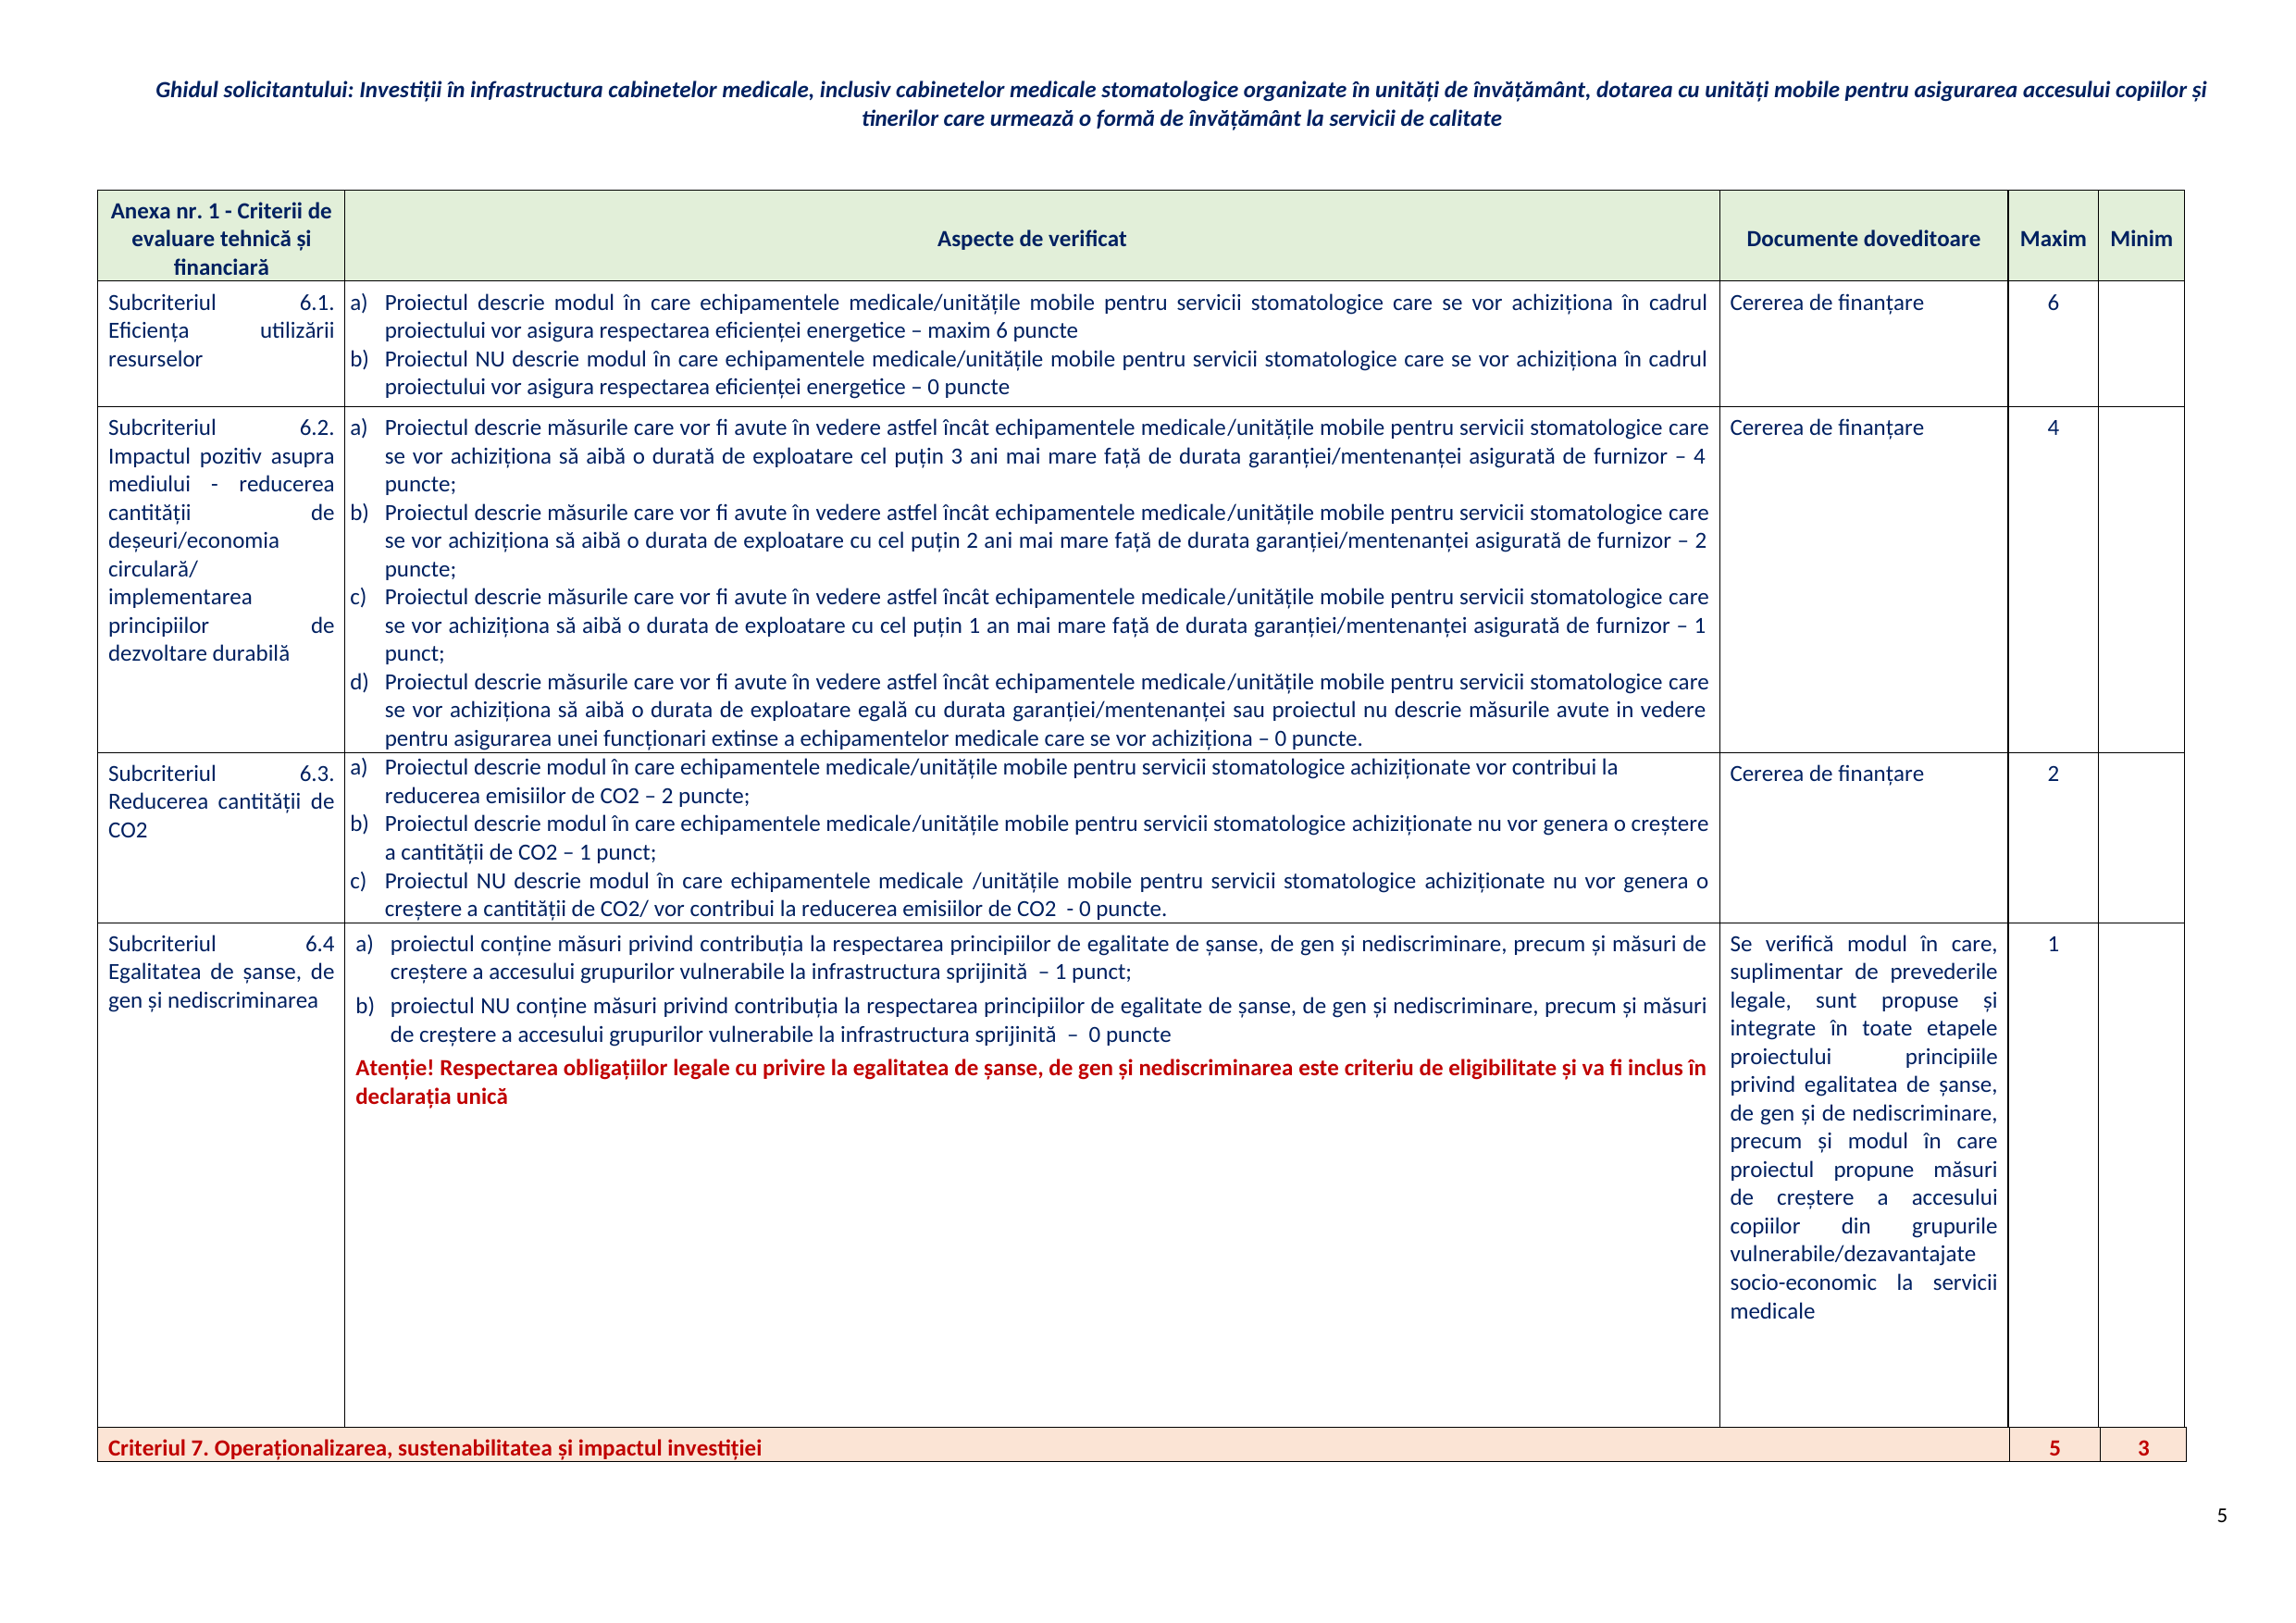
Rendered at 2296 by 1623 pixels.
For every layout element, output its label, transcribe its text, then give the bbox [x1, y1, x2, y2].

table_cell Subcriteriul 6.4 Egalitatea de șanse, de gen și nediscriminarea [98, 923, 344, 1427]
table_cell Proiectul descrie modul în care echipamentele medicale/unitățile mobile pentru servicii stomatologice achiziționate vor contribui la reducerea emisiilor de CO2 – 2 puncte; Proiectul descrie modul în care echipamentele medicale/unitățile mobile pentru servicii stomatologice achiziționate nu vor genera o creştere a cantității de CO2 – 1 punct; Proiectul NU descrie modul în care echipamentele medicale /unitățile mobile pentru servicii stomatologice achiziționate nu vor genera o creştere a cantității de CO2/ vor contribui la reducerea emisiilor de CO2 - 0 puncte. [345, 753, 1719, 923]
table_cell Subcriteriul 6.1. Eficiența utilizării resurselor [98, 281, 344, 406]
table_cell Proiectul descrie modul în care echipamentele medicale/unitățile mobile pentru servicii stomatologice care se vor achiziționa în cadrul proiectului vor asigura respectarea eficienței energetice – maxim 6 puncte Proiectul NU descrie modul în care echipamentele medicale/unitățile mobile pentru servicii stomatologice care se vor achiziționa în cadrul proiectului vor asigura respectarea eficienței energetice – 0 puncte [345, 281, 1719, 406]
table_cell [2099, 923, 2184, 1427]
table_cell Subcriteriul 6.2. Impactul pozitiv asupra mediului - reducerea cantității de deșeuri/economia circulară/ implementarea principiilor de dezvoltare durabilă [98, 407, 344, 751]
table_cell Cererea de finanțare [1720, 281, 2007, 406]
table_header Aspecte de verificat [345, 191, 1719, 280]
table_cell 6 [2009, 281, 2098, 406]
table_cell [2099, 407, 2184, 751]
table_cell Cererea de finanțare [1720, 407, 2007, 751]
table_cell Se verifică modul în care, suplimentar de prevederile legale, sunt propuse și integrate în toate etapele proiectului principiile privind egalitatea de șanse, de gen și de nediscriminare, precum și modul în care proiectul propune măsuri de creștere a accesului copiilor din grupurile vulnerabile/dezavantajate socio-economic la servicii medicale [1720, 923, 2007, 1427]
table_cell proiectul conține măsuri privind contribuția la respectarea principiilor de egalitate de șanse, de gen și nediscriminare, precum și măsuri de creștere a accesului grupurilor vulnerabile la infrastructura sprijinită – 1 punct; proiectul NU conține măsuri privind contribuția la respectarea principiilor de egalitate de șanse, de gen și nediscriminare, precum și măsuri de creștere a accesului grupurilor vulnerabile la infrastructura sprijinită – 0 puncte Atenție! Respectarea obligațiilor legale cu privire la egalitatea de șanse, de gen și nediscriminarea este criteriu de eligibilitate și va fi inclus în declarația unică [345, 923, 1719, 1427]
table_cell 4 [2009, 407, 2098, 751]
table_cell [98, 1428, 2009, 1461]
table_cell Proiectul descrie măsurile care vor fi avute în vedere astfel încât echipamentele medicale/unitățile mobile pentru servicii stomatologice care se vor achiziționa să aibă o durată de exploatare cel puțin 3 ani mai mare față de durata garanției/mentenanței asigurată de furnizor – 4 puncte; Proiectul descrie măsurile care vor fi avute în vedere astfel încât echipamentele medicale/unitățile mobile pentru servicii stomatologice care se vor achiziționa să aibă o durata de exploatare cu cel puțin 2 ani mai mare față de durata garanției/mentenanței asigurată de furnizor – 2 puncte; Proiectul descrie măsurile care vor fi avute în vedere astfel încât echipamentele medicale/unitățile mobile pentru servicii stomatologice care se vor achiziționa să aibă o durata de exploatare cu cel puțin 1 an mai mare față de durata garanției/mentenanței asigurată de furnizor – 1 punct; Proiectul descrie măsurile care vor fi avute în vedere astfel încât echipamentele medicale/unitățile mobile pentru servicii stomatologice care se vor achiziționa să aibă o durata de exploatare egală cu durata garanției/mentenanței sau proiectul nu descrie măsurile avute in vedere pentru asigurarea unei funcționari extinse a echipamentelor medicale care se vor achiziționa – 0 puncte. [345, 407, 1719, 751]
table_cell 1 [2009, 923, 2098, 1427]
table_cell [2099, 281, 2184, 406]
table_cell 2 [2009, 753, 2098, 923]
table_cell Subcriteriul 6.3. Reducerea cantității de CO2 [98, 753, 344, 923]
table_header Maxim [2009, 191, 2098, 280]
table_header Anexa nr. 1 - Criterii de evaluare tehnică și financiară [98, 191, 344, 280]
table_header Documente doveditoare [1720, 191, 2007, 280]
table_cell 3 [2101, 1428, 2186, 1461]
table_cell 5 [2010, 1428, 2100, 1461]
table_header Minim [2099, 191, 2184, 280]
table_cell [2099, 753, 2184, 923]
table_cell Cererea de finanțare [1720, 753, 2007, 923]
